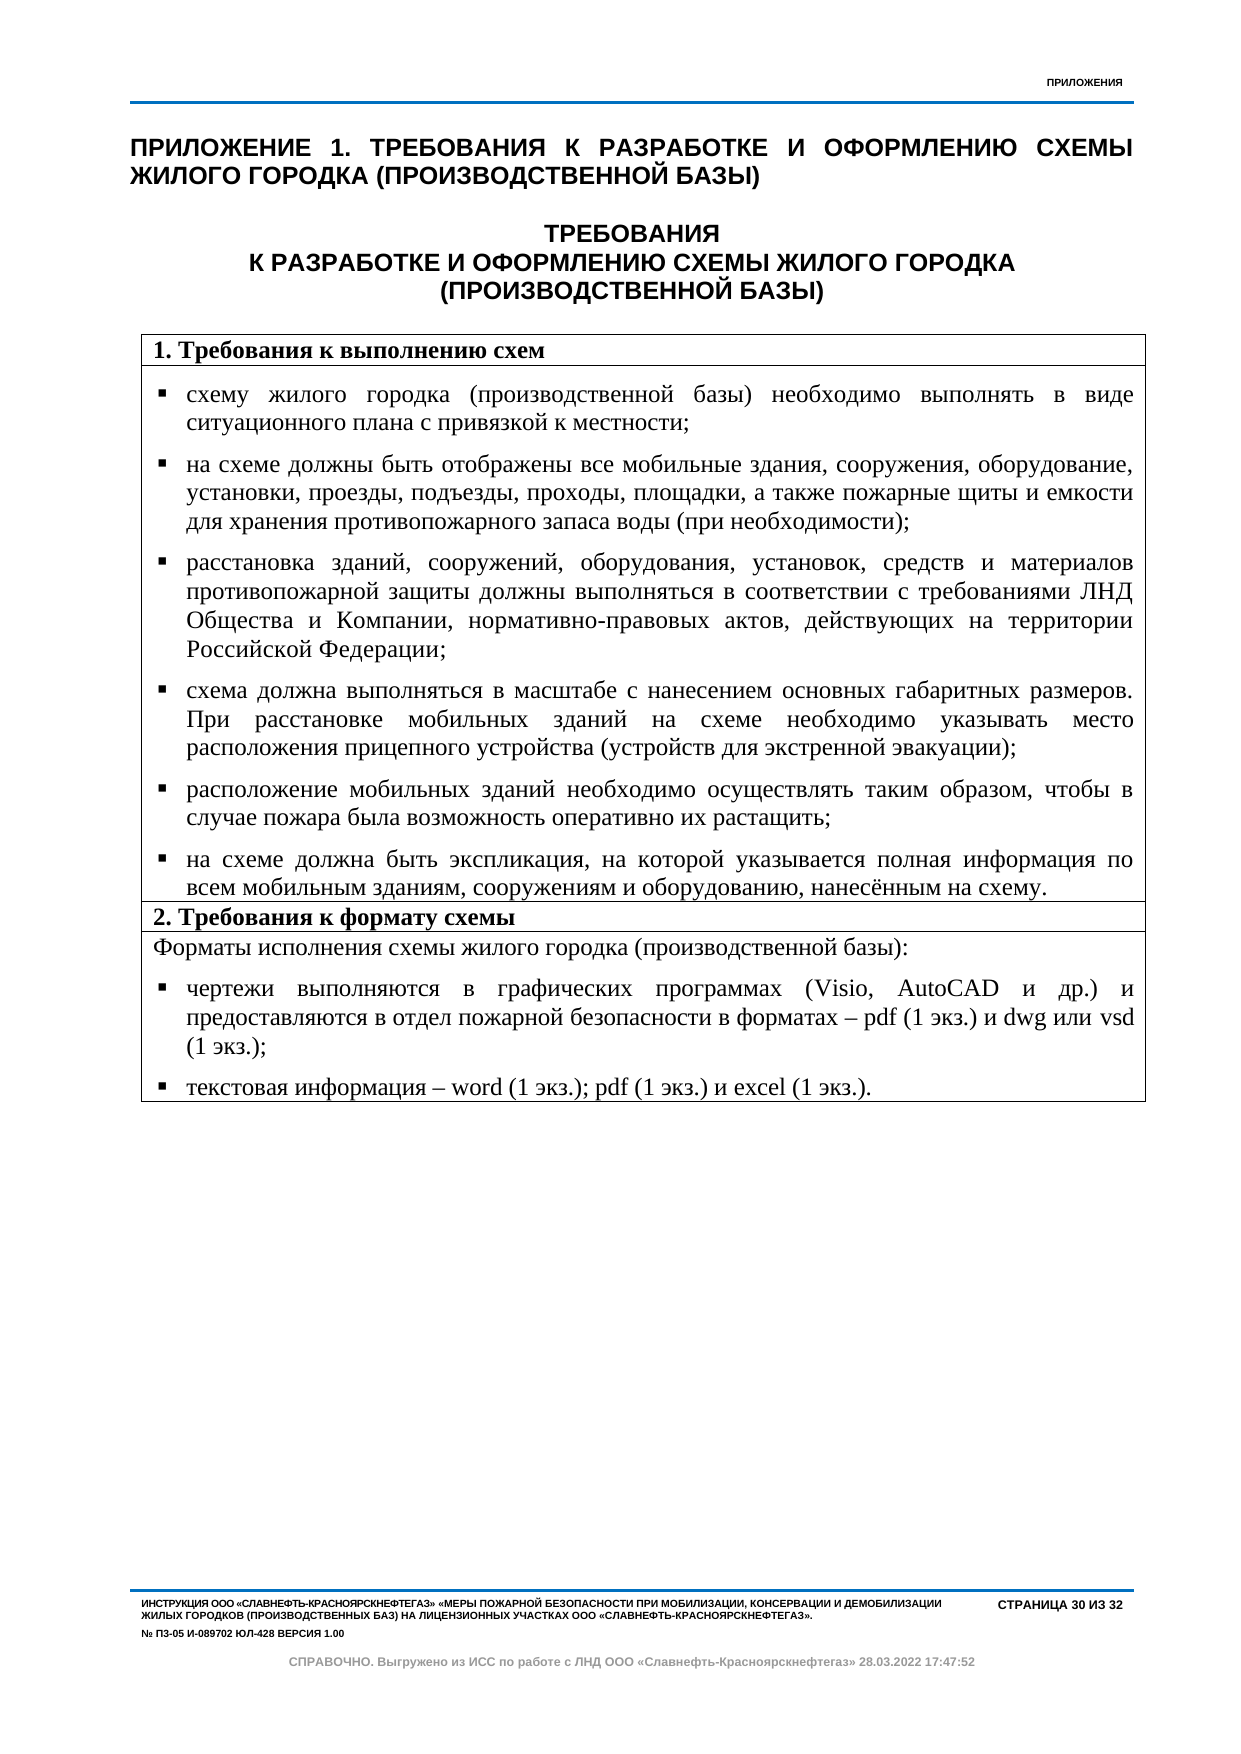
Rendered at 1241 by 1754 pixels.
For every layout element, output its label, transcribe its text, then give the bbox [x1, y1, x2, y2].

table_cell Форматы исполнения схемы жилого городка (производственной базы): чертежи выполняются в графических программах (Visio, AutoCAD и др.) и предоставляются в отдел пожарной безопасности в форматах – pdf (1 экз.) и dwg или vsd (1 экз.); текстовая информация – word (1 экз.); pdf (1 экз.) и excel (1 экз.). [142, 932, 1145, 1101]
table_cell 2. Требования к формату схемы [142, 902, 1145, 931]
text Приложение 1. Требования к разработке и оформлению схемы жилого городка (ПРОИЗВОДСТВЕННОЙ БАЗЫ) [130, 133, 1134, 190]
table_header 1. Требования к выполнению схем [142, 335, 1145, 365]
table_cell схему жилого городка (производственной базы) необходимо выполнять в виде ситуационного плана с привязкой к местности; на схеме должны быть отображены все мобильные здания, сооружения, оборудование, установки, проезды, подъезды, проходы, площадки, а также пожарные щиты и емкости для хранения противопожарного запаса воды (при необходимости); расстановка зданий, сооружений, оборудования, установок, средств и материалов противопожарной защиты должны выполняться в соответствии с требованиями ЛНД Общества и Компании, нормативно-правовых актов, действующих на территории Российской Федерации; схема должна выполняться в масштабе с нанесением основных габаритных размеров. При расстановке мобильных зданий на схеме необходимо указывать место расположения прицепного устройства (устройств для экстренной эвакуации); расположение мобильных зданий необходимо осуществлять таким образом, чтобы в случае пожара была возможность оперативно их растащить; на схеме должна быть экспликация, на которой указывается полная информация по всем мобильным зданиям, сооружениям и оборудованию, нанесённым на схему. [142, 366, 1145, 901]
text к РАЗРАБОТКе и офОрмлению Схемы жилого городка (ПРОИЗВОДСТВЕННОЙ БАЗЫ) [130, 248, 1134, 305]
text ТРЕБОВАНИЯ [130, 219, 1134, 248]
